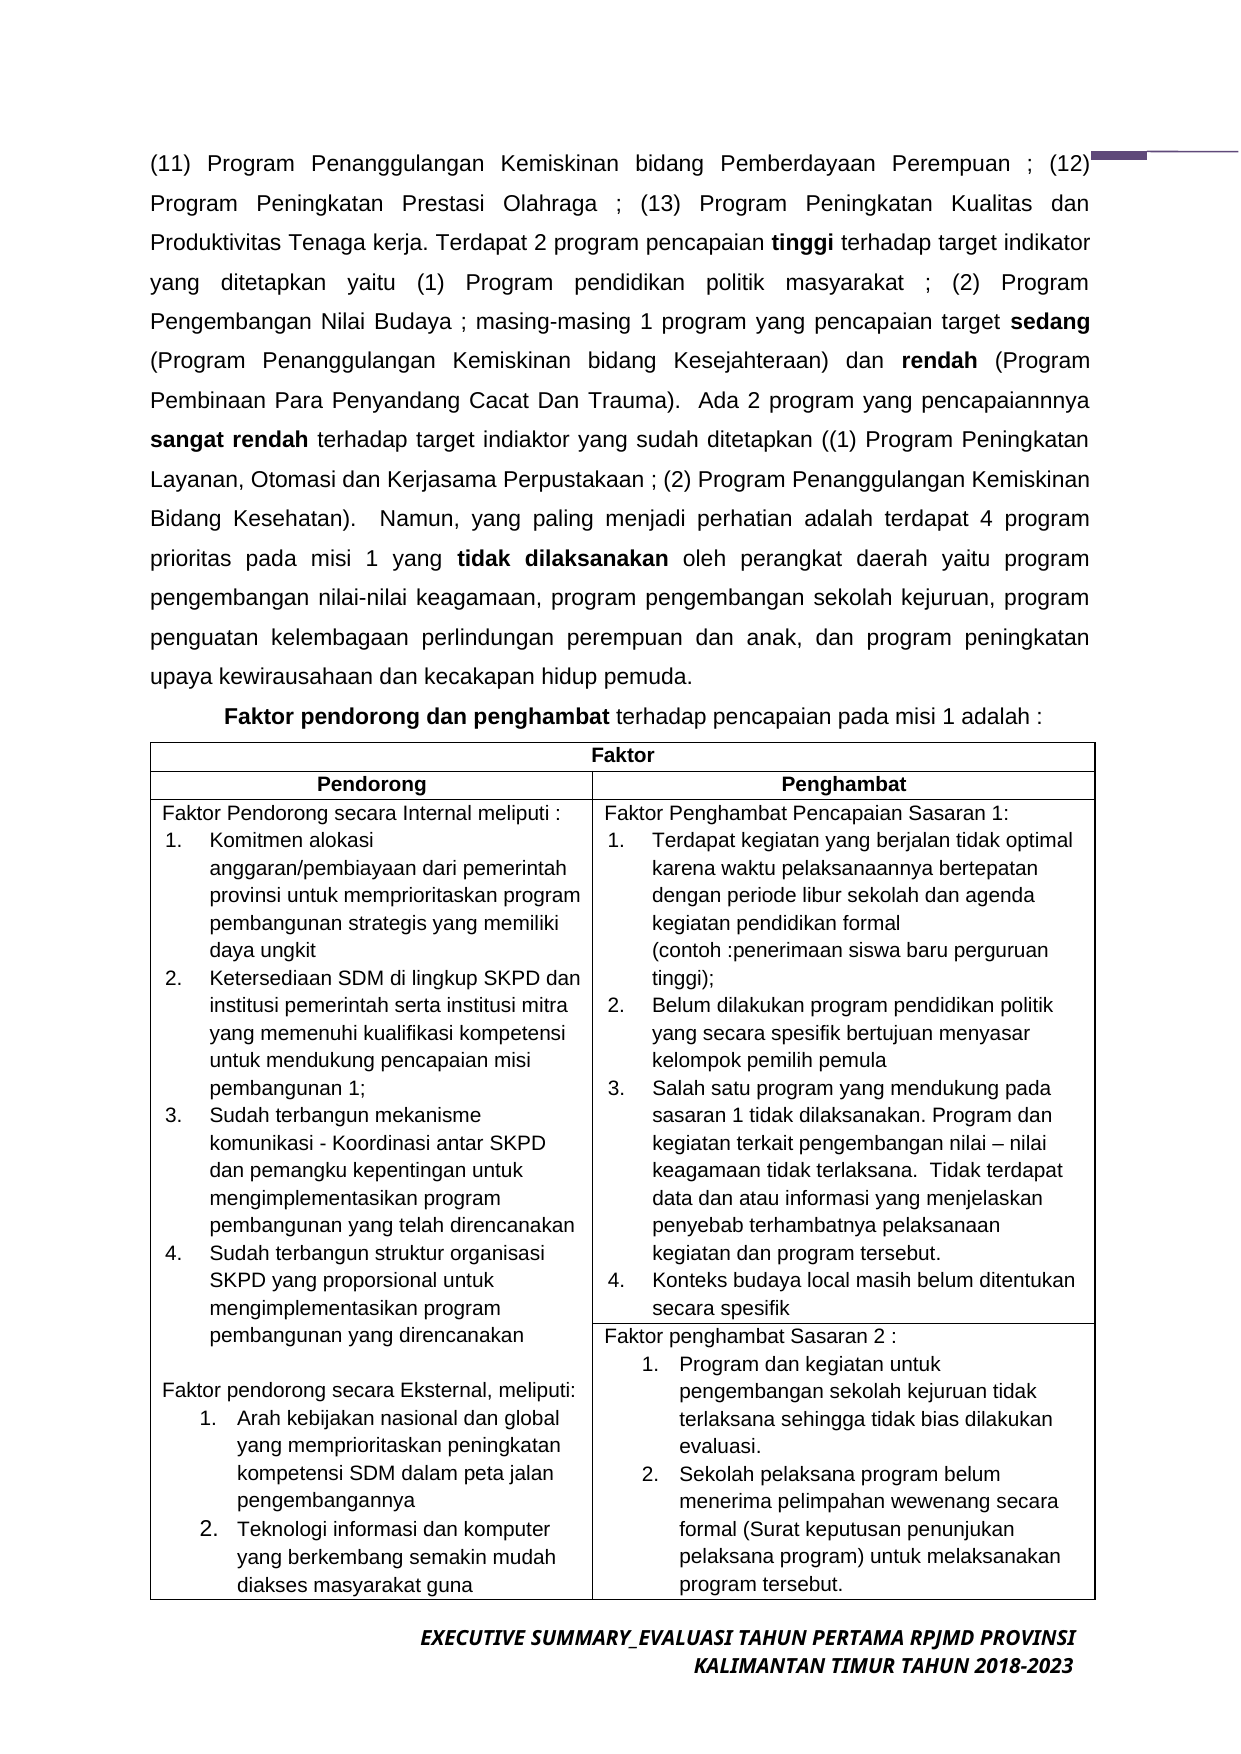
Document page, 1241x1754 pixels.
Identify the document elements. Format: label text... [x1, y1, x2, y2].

table_cell Faktor Pendorong secara Internal meliputi : Komitmen alokasi anggaran/pembiayaan dari pemerintah provinsi untuk memprioritaskan program pembangunan strategis yang memiliki daya ungkit Ketersediaan SDM di lingkup SKPD dan institusi pemerintah serta institusi mitra yang memenuhi kualifikasi kompetensi untuk mendukung pencapaian misi pembangunan 1; Sudah terbangun mekanisme komunikasi - Koordinasi antar SKPD dan pemangku kepentingan untuk mengimplementasikan program pembangunan yang telah direncanakan Sudah terbangun struktur organisasi SKPD yang proporsional untuk mengimplementasikan program pembangunan yang direncanakan Faktor pendorong secara Eksternal, meliputi: Arah kebijakan nasional dan global yang memprioritaskan peningkatan kompetensi SDM dalam peta jalan pengembangannya Teknologi informasi dan komputer yang berkembang semakin mudah diakses masyarakat guna mendukung akselerasi peningkatan kualitas SDM [151, 800, 592, 1599]
text Faktor pendorong dan penghambat terhadap pencapaian pada misi 1 adalah : [150, 703, 1090, 729]
table_cell Pendorong [151, 772, 592, 799]
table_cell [593, 1324, 1094, 1599]
table_cell Faktor Penghambat Pencapaian Sasaran 1: Terdapat kegiatan yang berjalan tidak optimal karena waktu pelaksanaannya bertepatan dengan periode libur sekolah dan agenda kegiatan pendidikan formal (contoh :penerimaan siswa baru perguruan tinggi); Belum dilakukan program pendidikan politik yang secara spesifik bertujuan menyasar kelompok pemilih pemula Salah satu program yang mendukung pada sasaran 1 tidak dilaksanakan. Program dan kegiatan terkait pengembangan nilai – nilai keagamaan tidak terlaksana. Tidak terdapat data dan atau informasi yang menjelaskan penyebab terhambatnya pelaksanaan kegiatan dan program tersebut. Konteks budaya local masih belum ditentukan secara spesifik [593, 800, 1094, 1323]
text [150, 150, 1090, 689]
table_header Faktor [151, 743, 1094, 771]
table_cell Penghambat [593, 772, 1094, 799]
